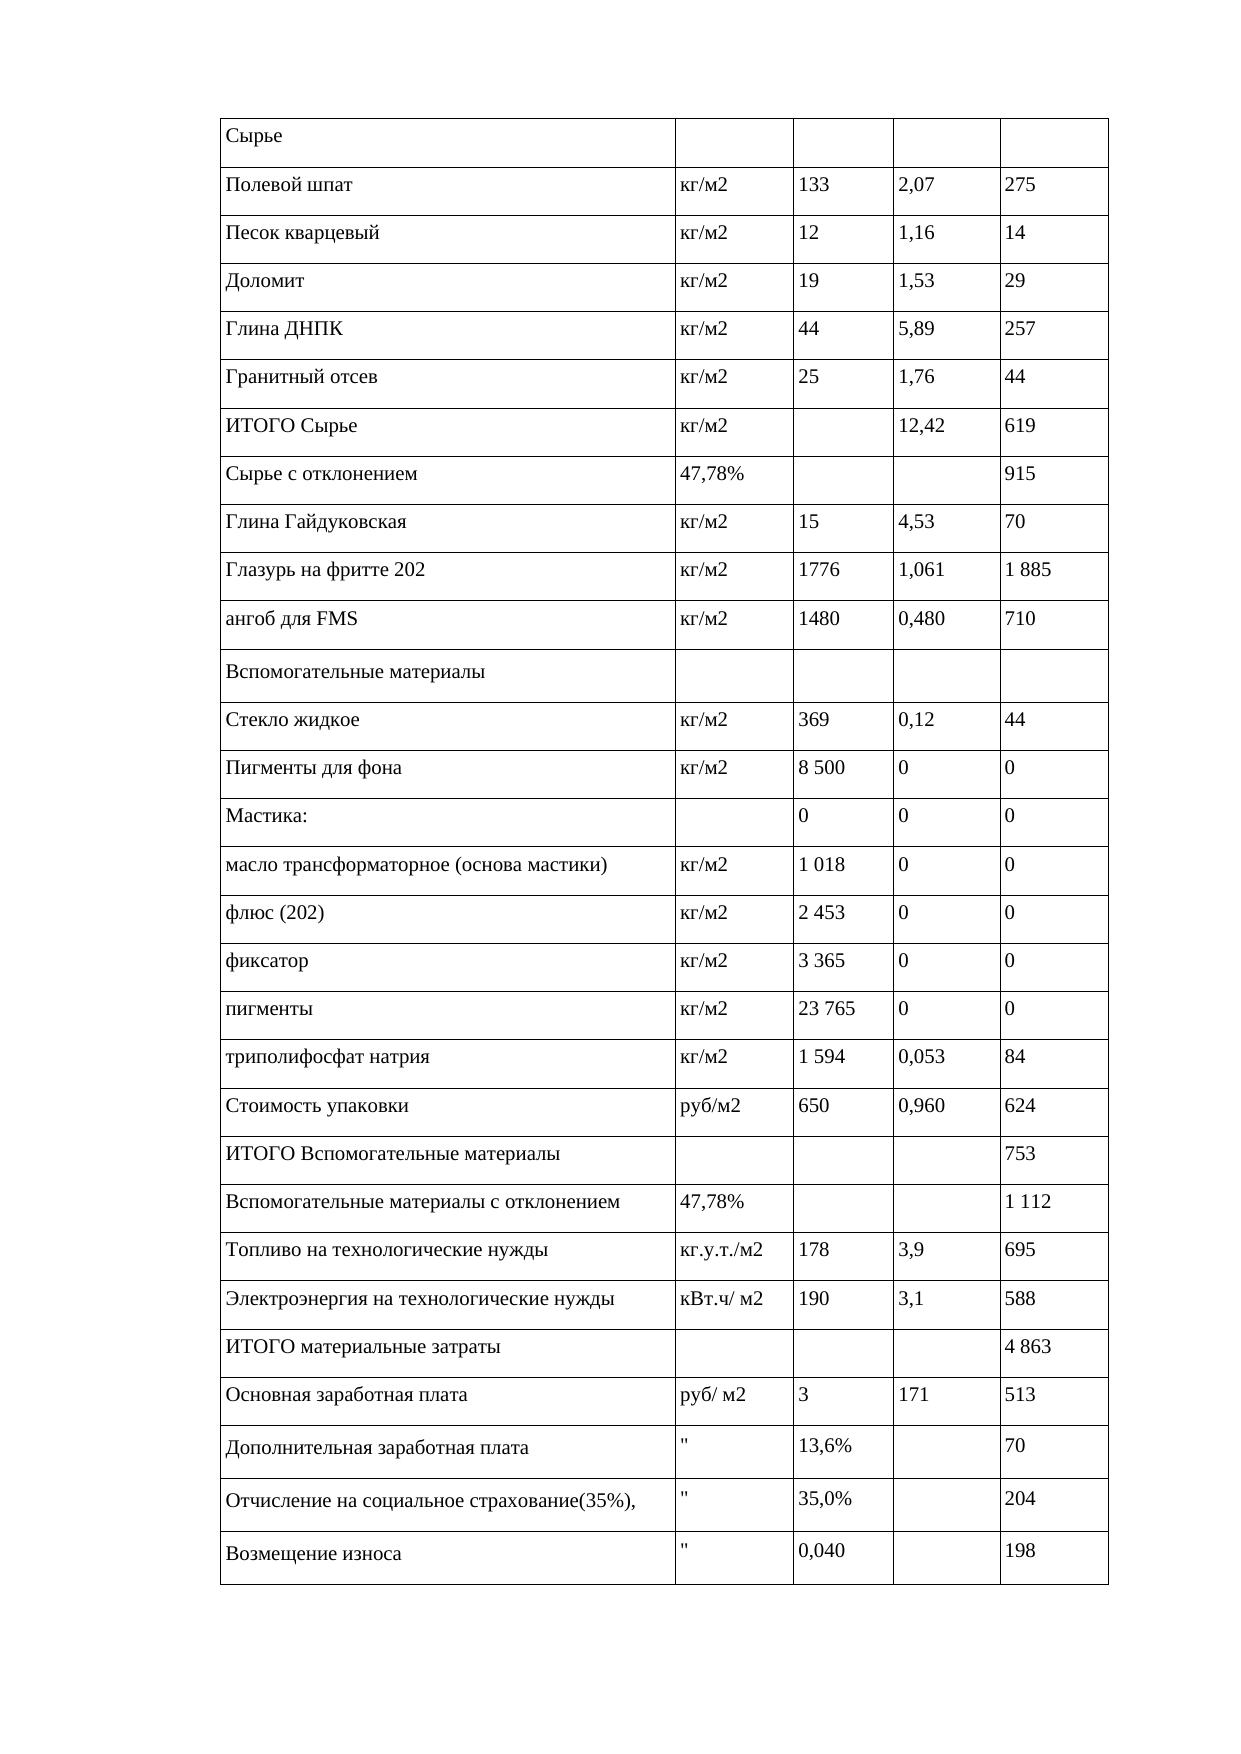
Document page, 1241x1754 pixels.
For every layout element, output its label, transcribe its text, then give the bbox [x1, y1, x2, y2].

table_cell ИТОГО материальные затраты [221, 1330, 675, 1377]
table_cell 15 [794, 505, 893, 552]
table_cell 0,053 [894, 1040, 1000, 1087]
table_cell [894, 1426, 1000, 1478]
table_cell 1,061 [894, 553, 1000, 600]
table_cell 1,76 [894, 360, 1000, 407]
table_cell 0 [894, 896, 1000, 943]
table_cell 588 [1001, 1281, 1108, 1328]
table_cell 1 885 [1001, 553, 1108, 600]
table_cell [676, 1137, 793, 1184]
table_cell 84 [1001, 1040, 1108, 1087]
table_cell 695 [1001, 1233, 1108, 1280]
table_cell 915 [1001, 457, 1108, 504]
table_cell 0,12 [894, 703, 1000, 750]
table_cell Вспомогательные материалы с отклонением [221, 1185, 675, 1232]
table_cell 14 [1001, 216, 1108, 263]
table_cell 0,480 [894, 601, 1000, 649]
table_cell [794, 1185, 893, 1232]
table_cell Мастика: [221, 799, 675, 846]
table_cell 171 [894, 1378, 1000, 1425]
table_cell [794, 119, 893, 166]
table_cell Вспомогательные материалы [221, 650, 675, 702]
table_cell 0 [1001, 799, 1108, 846]
table_cell кг/м2 [676, 409, 793, 456]
table_cell 513 [1001, 1378, 1108, 1425]
table_cell Доломит [221, 264, 675, 311]
table_cell кг/м2 [676, 1040, 793, 1087]
table_cell 4 863 [1001, 1330, 1108, 1377]
table_cell кг/м2 [676, 168, 793, 214]
table_cell [794, 457, 893, 504]
table_cell Дополнительная заработная плата [221, 1426, 675, 1478]
table_cell 4,53 [894, 505, 1000, 552]
table_cell [676, 1330, 793, 1377]
table_cell 0 [1001, 944, 1108, 991]
table_cell [894, 457, 1000, 504]
table_cell [894, 1479, 1000, 1531]
table_cell 2,07 [894, 168, 1000, 214]
table_cell Электроэнергия на технологические нужды [221, 1281, 675, 1328]
table_cell руб/ м2 [676, 1378, 793, 1425]
table_cell 0 [1001, 896, 1108, 943]
table_cell 1,16 [894, 216, 1000, 263]
table_cell [1001, 119, 1108, 166]
table_cell 5,89 [894, 312, 1000, 359]
table_cell 35,0% [794, 1479, 893, 1531]
table_cell кг/м2 [676, 216, 793, 263]
table_cell 0,960 [894, 1089, 1000, 1136]
table_cell 619 [1001, 409, 1108, 456]
table_cell [794, 409, 893, 456]
table_cell 1776 [794, 553, 893, 600]
table_cell Пигменты для фона [221, 751, 675, 798]
table_cell [676, 119, 793, 166]
table_cell 47,78% [676, 1185, 793, 1232]
table_cell 47,78% [676, 457, 793, 504]
table_cell руб/м2 [676, 1089, 793, 1136]
table_cell [894, 119, 1000, 166]
table_cell [894, 650, 1000, 702]
table_cell 0 [894, 799, 1000, 846]
table_cell 0,040 [794, 1532, 893, 1584]
table_cell триполифосфат натрия [221, 1040, 675, 1087]
table_cell [794, 650, 893, 702]
table_cell 0 [894, 992, 1000, 1039]
table_cell ИТОГО Вспомогательные материалы [221, 1137, 675, 1184]
table_cell 1480 [794, 601, 893, 649]
table_cell масло трансформаторное (основа мастики) [221, 847, 675, 894]
table_cell 0 [1001, 751, 1108, 798]
table_cell 1,53 [894, 264, 1000, 311]
table_cell " [676, 1479, 793, 1531]
table_cell кг/м2 [676, 896, 793, 943]
table_cell Сырье с отклонением [221, 457, 675, 504]
table_cell 204 [1001, 1479, 1108, 1531]
table_cell [894, 1185, 1000, 1232]
table_cell [1001, 650, 1108, 702]
table_cell флюс (202) [221, 896, 675, 943]
table_cell 2 453 [794, 896, 893, 943]
table_cell 0 [794, 799, 893, 846]
table_cell [676, 799, 793, 846]
table_cell 198 [1001, 1532, 1108, 1584]
table_cell кг/м2 [676, 312, 793, 359]
table_cell фиксатор [221, 944, 675, 991]
table_cell кг/м2 [676, 703, 793, 750]
table_cell 133 [794, 168, 893, 214]
table_cell Стекло жидкое [221, 703, 675, 750]
table_cell 44 [1001, 360, 1108, 407]
table_cell Глина ДНПК [221, 312, 675, 359]
table_cell 44 [1001, 703, 1108, 750]
table_cell 369 [794, 703, 893, 750]
table_cell 275 [1001, 168, 1108, 214]
table_cell 257 [1001, 312, 1108, 359]
table_cell 13,6% [794, 1426, 893, 1478]
table_cell 70 [1001, 1426, 1108, 1478]
table_cell ИТОГО Сырье [221, 409, 675, 456]
table_cell кг/м2 [676, 992, 793, 1039]
table_cell 12,42 [894, 409, 1000, 456]
table_cell " [676, 1532, 793, 1584]
table_cell ангоб для FMS [221, 601, 675, 649]
table_cell кг.у.т./м2 [676, 1233, 793, 1280]
table_cell кг/м2 [676, 553, 793, 600]
table_cell кг/м2 [676, 264, 793, 311]
table_cell Отчисление на социальное страхование(35%), [221, 1479, 675, 1531]
table_cell [794, 1137, 893, 1184]
table_cell 710 [1001, 601, 1108, 649]
table_cell 178 [794, 1233, 893, 1280]
table_cell 0 [1001, 992, 1108, 1039]
table_cell 0 [894, 751, 1000, 798]
table_cell Топливо на технологические нужды [221, 1233, 675, 1280]
table_cell [894, 1532, 1000, 1584]
table_cell 1 594 [794, 1040, 893, 1087]
table_cell кг/м2 [676, 601, 793, 649]
table_cell 8 500 [794, 751, 893, 798]
table_cell кг/м2 [676, 505, 793, 552]
table_cell кг/м2 [676, 944, 793, 991]
table_cell 3 [794, 1378, 893, 1425]
table_cell 23 765 [794, 992, 893, 1039]
table_cell 12 [794, 216, 893, 263]
table_cell [894, 1330, 1000, 1377]
table_cell Основная заработная плата [221, 1378, 675, 1425]
table_cell 190 [794, 1281, 893, 1328]
table_cell Возмещение износа [221, 1532, 675, 1584]
table_cell 3 365 [794, 944, 893, 991]
table_cell [794, 1330, 893, 1377]
table_cell 650 [794, 1089, 893, 1136]
table_cell 0 [1001, 847, 1108, 894]
table_cell 1 112 [1001, 1185, 1108, 1232]
table_cell Глина Гайдуковская [221, 505, 675, 552]
table_cell 29 [1001, 264, 1108, 311]
table_cell Стоимость упаковки [221, 1089, 675, 1136]
table_cell 0 [894, 847, 1000, 894]
table_cell кг/м2 [676, 847, 793, 894]
table_cell [676, 650, 793, 702]
table_cell 19 [794, 264, 893, 311]
table_cell кг/м2 [676, 751, 793, 798]
table_cell пигменты [221, 992, 675, 1039]
table_cell 624 [1001, 1089, 1108, 1136]
table_cell " [676, 1426, 793, 1478]
table_cell Полевой шпат [221, 168, 675, 214]
table_cell 1 018 [794, 847, 893, 894]
table_cell кВт.ч/ м2 [676, 1281, 793, 1328]
table_cell кг/м2 [676, 360, 793, 407]
table_cell 3,9 [894, 1233, 1000, 1280]
table_cell Глазурь на фритте 202 [221, 553, 675, 600]
table_cell 25 [794, 360, 893, 407]
table_cell 753 [1001, 1137, 1108, 1184]
table_cell 44 [794, 312, 893, 359]
table_cell 3,1 [894, 1281, 1000, 1328]
table_cell 70 [1001, 505, 1108, 552]
table_cell 0 [894, 944, 1000, 991]
table_cell Сырье [221, 119, 675, 166]
table_cell [894, 1137, 1000, 1184]
table_cell Песок кварцевый [221, 216, 675, 263]
table_cell Гранитный отсев [221, 360, 675, 407]
